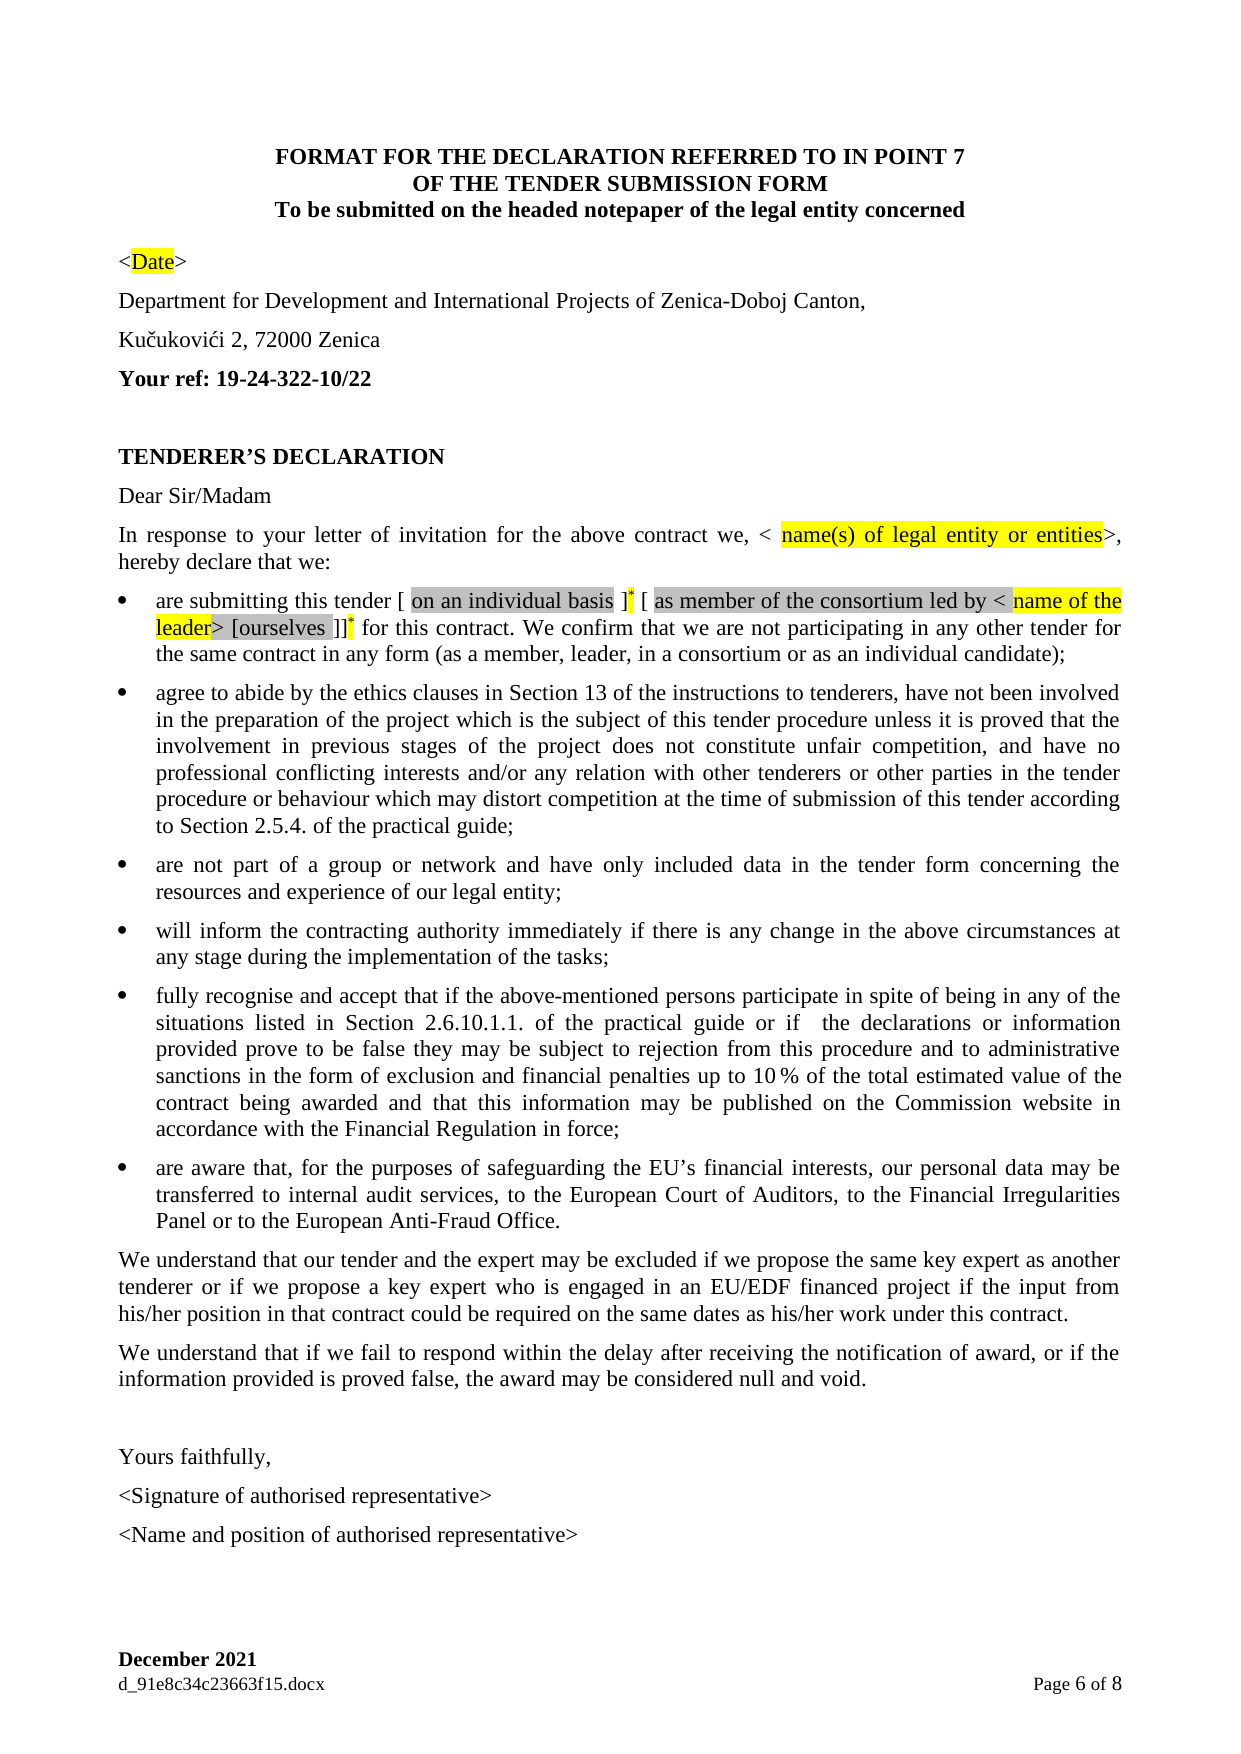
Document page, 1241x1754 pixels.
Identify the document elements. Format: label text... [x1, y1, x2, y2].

text Dear Sir/Madam [118, 482, 1122, 509]
text We understand that if we fail to respond within the delay after receiving the notification of award, or if the information provided is proved false, the award may be considered null and void. [118, 1338, 1122, 1392]
text Your ref: 19-24-322-10/22 [118, 365, 1122, 392]
text In response to your letter of invitation for the above contract we, < name(s) of legal entity or entities>, hereby declare that we: [118, 521, 1122, 574]
text Department for Development and International Projects of Zenica-Doboj Canton, [118, 287, 1122, 313]
text FORMAT FOR THE DECLARATION REFERRED TO IN POINT 7 OF THE TENDER SUBMISSION FORM To be submitted on the headed notepaper of the legal entity concerned [118, 143, 1122, 223]
list will inform the contracting authority immediately if there is any change in the above circumstances at any stage during the implementation of the tasks; [118, 917, 1122, 970]
text <Name and position of authorised representative> [118, 1521, 1122, 1548]
text TENDERER’S DECLARATION [118, 443, 1122, 470]
list are not part of a group or network and have only included data in the tender form concerning the resources and experience of our legal entity; [118, 851, 1122, 904]
text <Signature of authorised representative> [118, 1482, 1122, 1509]
list agree to abide by the ethics clauses in Section 13 of the instructions to tenderers, have not been involved in the preparation of the project which is the subject of this tender procedure unless it is proved that the involvement in previous stages of the project does not constitute unfair competition, and have no professional conflicting interests and/or any relation with other tenderers or other parties in the tender procedure or behaviour which may distort competition at the time of submission of this tender according to Section 2.5.4. of the practical guide; [118, 679, 1122, 838]
text Yours faithfully, [118, 1443, 1122, 1470]
text Kučukovići 2, 72000 Zenica [118, 326, 1122, 352]
list fully recognise and accept that if the above-mentioned persons participate in spite of being in any of the situations listed in Section 2.6.10.1.1. of the practical guide or if the declarations or information provided prove to be false they may be subject to rejection from this procedure and to administrative sanctions in the form of exclusion and financial penalties up to 10 % of the total estimated value of the contract being awarded and that this information may be published on the Commission website in accordance with the Financial Regulation in force; [118, 982, 1122, 1142]
list are aware that, for the purposes of safeguarding the EU’s financial interests, our personal data may be transferred to internal audit services, to the European Court of Auditors, to the Financial Irregularities Panel or to the European Anti-Fraud Office. [118, 1154, 1122, 1234]
text <Date> [174, 248, 1122, 274]
list are submitting this tender [ on an individual basis ]* [ as member of the consortium led by < name of the leader> [ourselves ]]* for this contract. We confirm that we are not participating in any other tender for the same contract in any form (as a member, leader, in a consortium or as an individual candidate); [118, 587, 1122, 667]
text We understand that our tender and the expert may be excluded if we propose the same key expert as another tenderer or if we propose a key expert who is engaged in an EU/EDF financed project if the input from his/her position in that contract could be required on the same dates as his/her work under this contract. [118, 1246, 1122, 1326]
